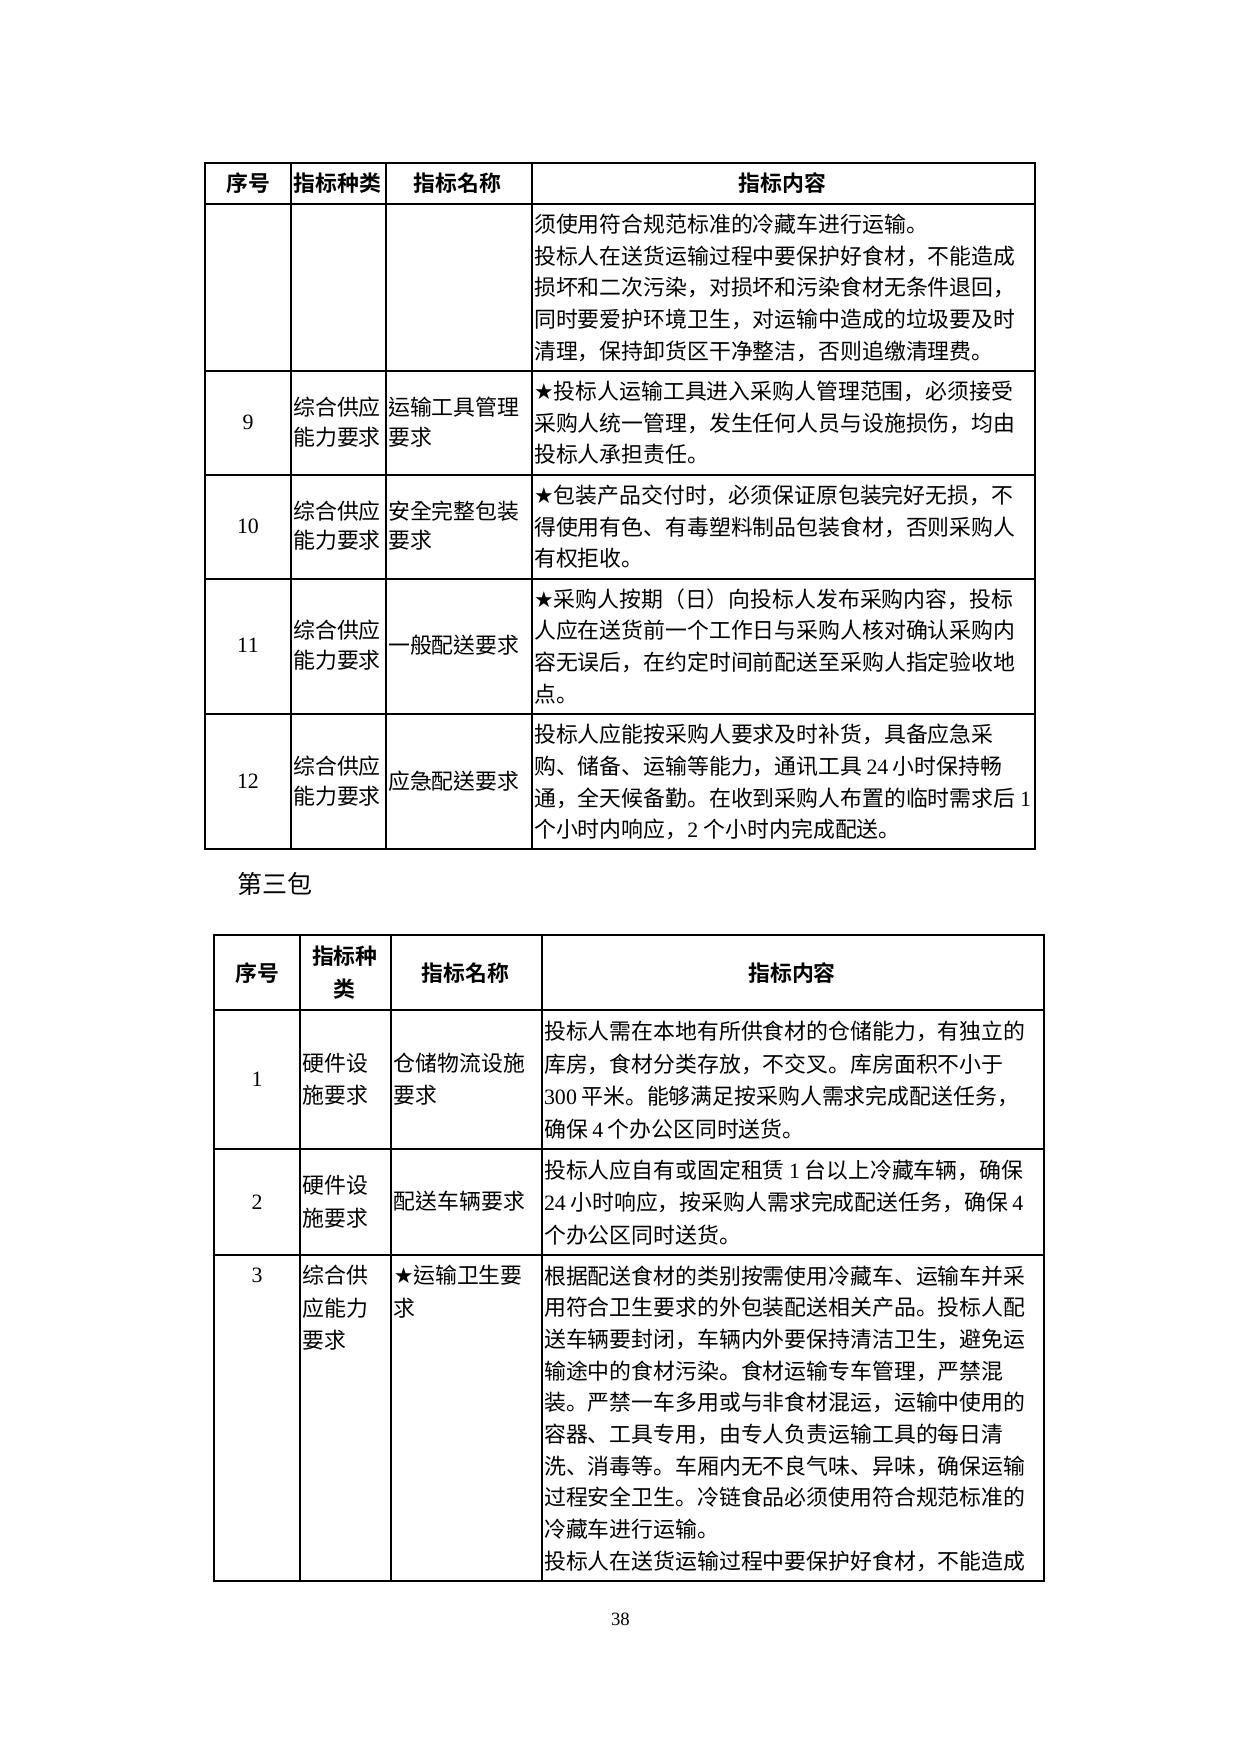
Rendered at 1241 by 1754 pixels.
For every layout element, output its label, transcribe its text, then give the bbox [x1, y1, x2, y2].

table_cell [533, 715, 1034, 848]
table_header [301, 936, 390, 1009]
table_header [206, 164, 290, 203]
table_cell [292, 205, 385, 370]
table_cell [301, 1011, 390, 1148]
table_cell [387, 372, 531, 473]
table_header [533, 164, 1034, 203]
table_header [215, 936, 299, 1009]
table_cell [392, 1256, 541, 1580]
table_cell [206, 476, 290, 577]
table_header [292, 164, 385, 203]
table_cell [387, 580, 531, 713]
text 第三包 [187, 850, 1053, 915]
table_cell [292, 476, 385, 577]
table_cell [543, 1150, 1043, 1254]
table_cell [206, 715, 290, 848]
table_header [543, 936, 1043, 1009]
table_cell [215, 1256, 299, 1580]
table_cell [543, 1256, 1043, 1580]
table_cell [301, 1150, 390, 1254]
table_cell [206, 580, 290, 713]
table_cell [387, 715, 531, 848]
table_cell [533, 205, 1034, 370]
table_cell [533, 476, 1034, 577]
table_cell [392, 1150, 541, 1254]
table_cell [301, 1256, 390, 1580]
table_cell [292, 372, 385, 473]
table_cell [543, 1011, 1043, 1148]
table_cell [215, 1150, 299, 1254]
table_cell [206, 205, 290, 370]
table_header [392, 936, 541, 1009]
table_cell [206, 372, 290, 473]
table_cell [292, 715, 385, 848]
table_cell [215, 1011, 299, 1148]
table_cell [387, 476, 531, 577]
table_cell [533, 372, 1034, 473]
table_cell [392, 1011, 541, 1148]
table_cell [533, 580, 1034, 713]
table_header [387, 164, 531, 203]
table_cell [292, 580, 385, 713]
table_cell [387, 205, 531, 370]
